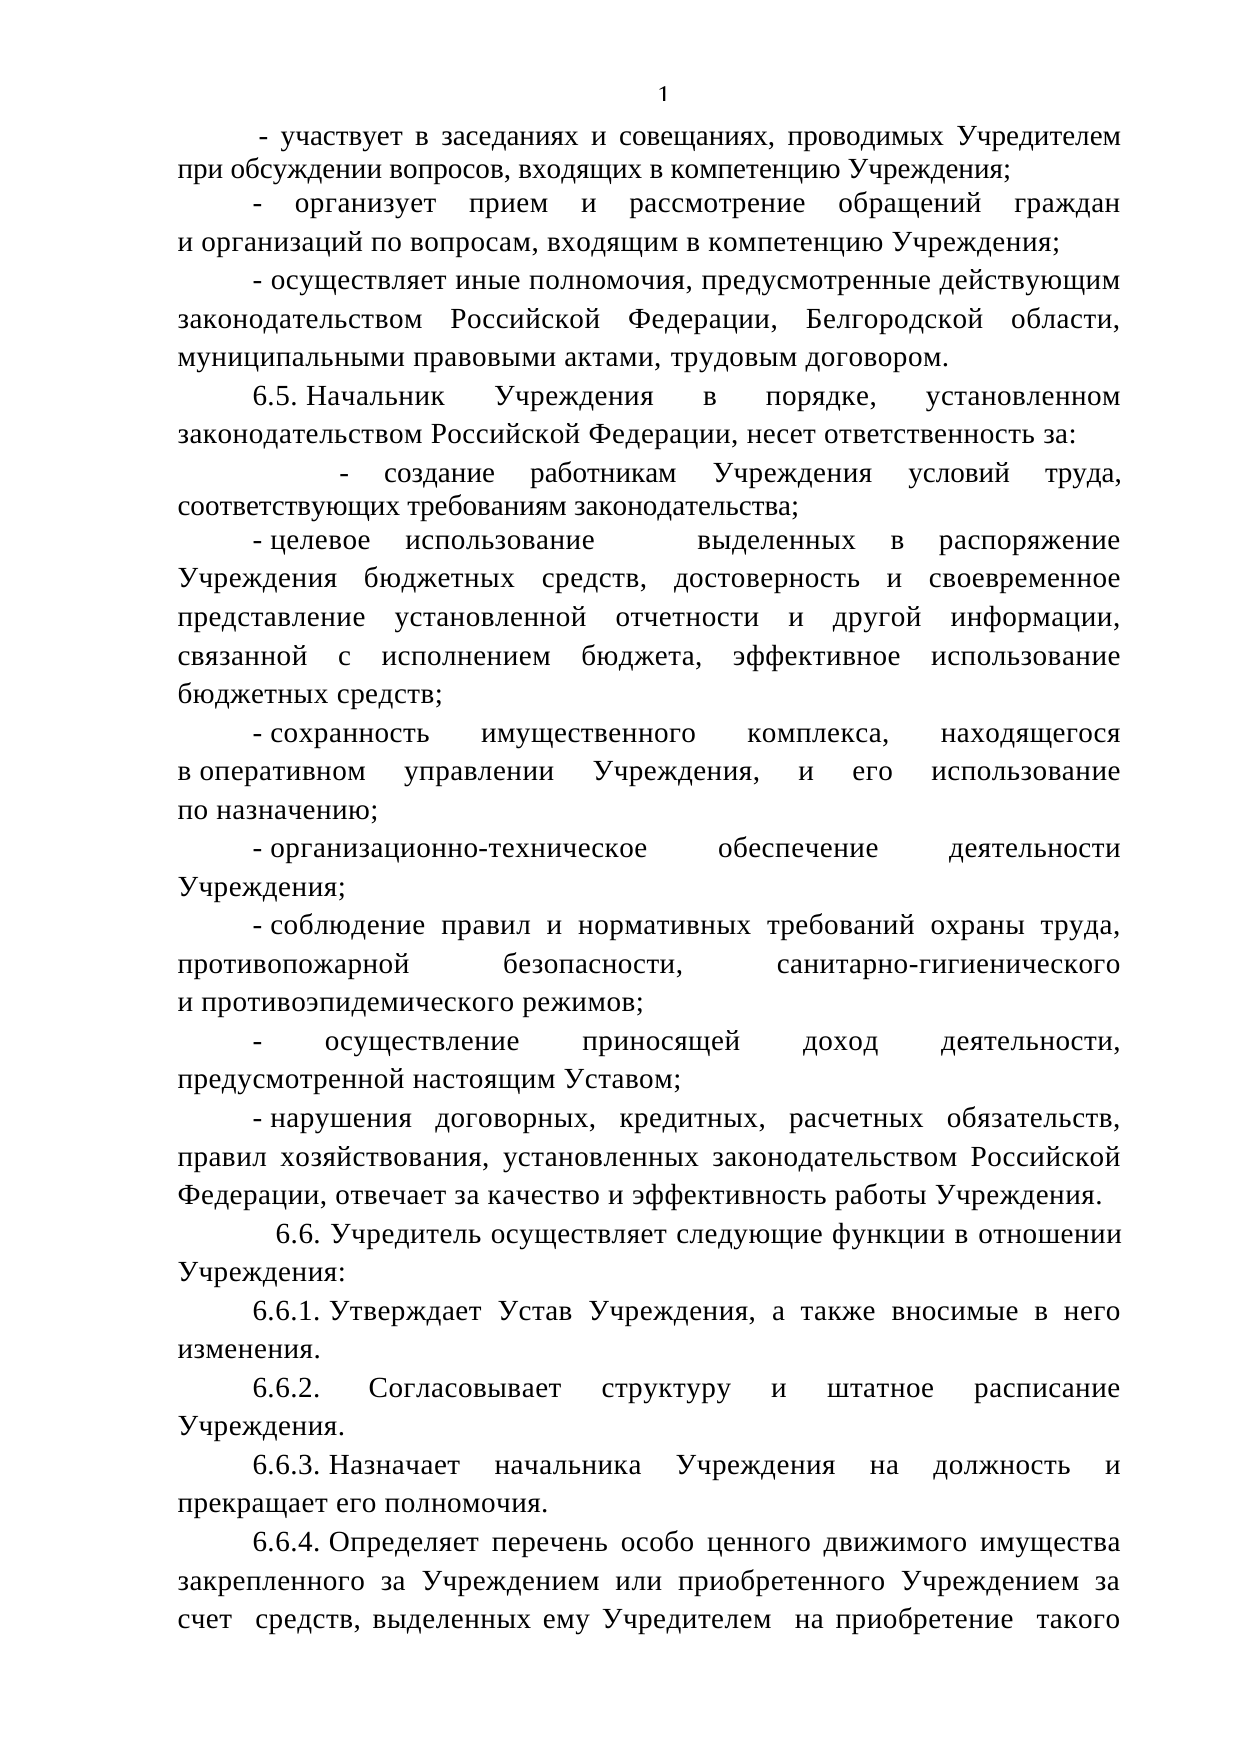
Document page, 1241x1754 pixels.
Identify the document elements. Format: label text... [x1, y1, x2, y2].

text 6.6.3. Назначает начальника Учреждения на должность и прекращает его полномочия. [177, 1447, 1122, 1519]
text - целевое использование выделенных в распоряжение Учреждения бюджетных средств, достоверность и своевременное представление установленной отчетности и другой информации, связанной с исполнением бюджета, эффективное использование бюджетных средств; [177, 522, 1122, 710]
text 6.6.2. Согласовывает структуру и штатное расписание Учреждения. [177, 1370, 1122, 1442]
text - осуществление приносящей доход деятельности, предусмотренной настоящим Уставом; [177, 1023, 1122, 1095]
text - создание работникам Учреждения условий труда, соответствующих требованиям законодательства; [177, 455, 1122, 522]
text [177, 1524, 1122, 1635]
text - участвует в заседаниях и совещаниях, проводимых Учредителем при обсуждении вопросов, входящих в компетенцию Учреждения; [177, 118, 1122, 185]
text - нарушения договорных, кредитных, расчетных обязательств, правил хозяйствования, установленных законодательством Российской Федерации, отвечает за качество и эффективность работы Учреждения. [177, 1100, 1122, 1211]
text 6.6. Учредитель осуществляет следующие функции в отношении Учреждения: [177, 1216, 1122, 1288]
text 6.5. Начальник Учреждения в порядке, установленном законодательством Российской Федерации, несет ответственность за: [177, 378, 1122, 450]
text - соблюдение правил и нормативных требований охраны труда, противопожарной безопасности, санитарно-гигиенического и противоэпидемического режимов; [177, 907, 1122, 1018]
text - осуществляет иные полномочия, предусмотренные действующим законодательством Российской Федерации, Белгородской области, муниципальными правовыми актами, трудовым договором. [177, 262, 1122, 373]
text - организационно-техническое обеспечение деятельности Учреждения; [177, 830, 1122, 902]
text 6.6.1. Утверждает Устав Учреждения, а также вносимые в него изменения. [177, 1293, 1122, 1365]
text - организует прием и рассмотрение обращений граждан и организаций по вопросам, входящим в компетенцию Учреждения; [177, 185, 1122, 257]
text - сохранность имущественного комплекса, находящегося в оперативном управлении Учреждения, и его использование по назначению; [177, 715, 1122, 825]
